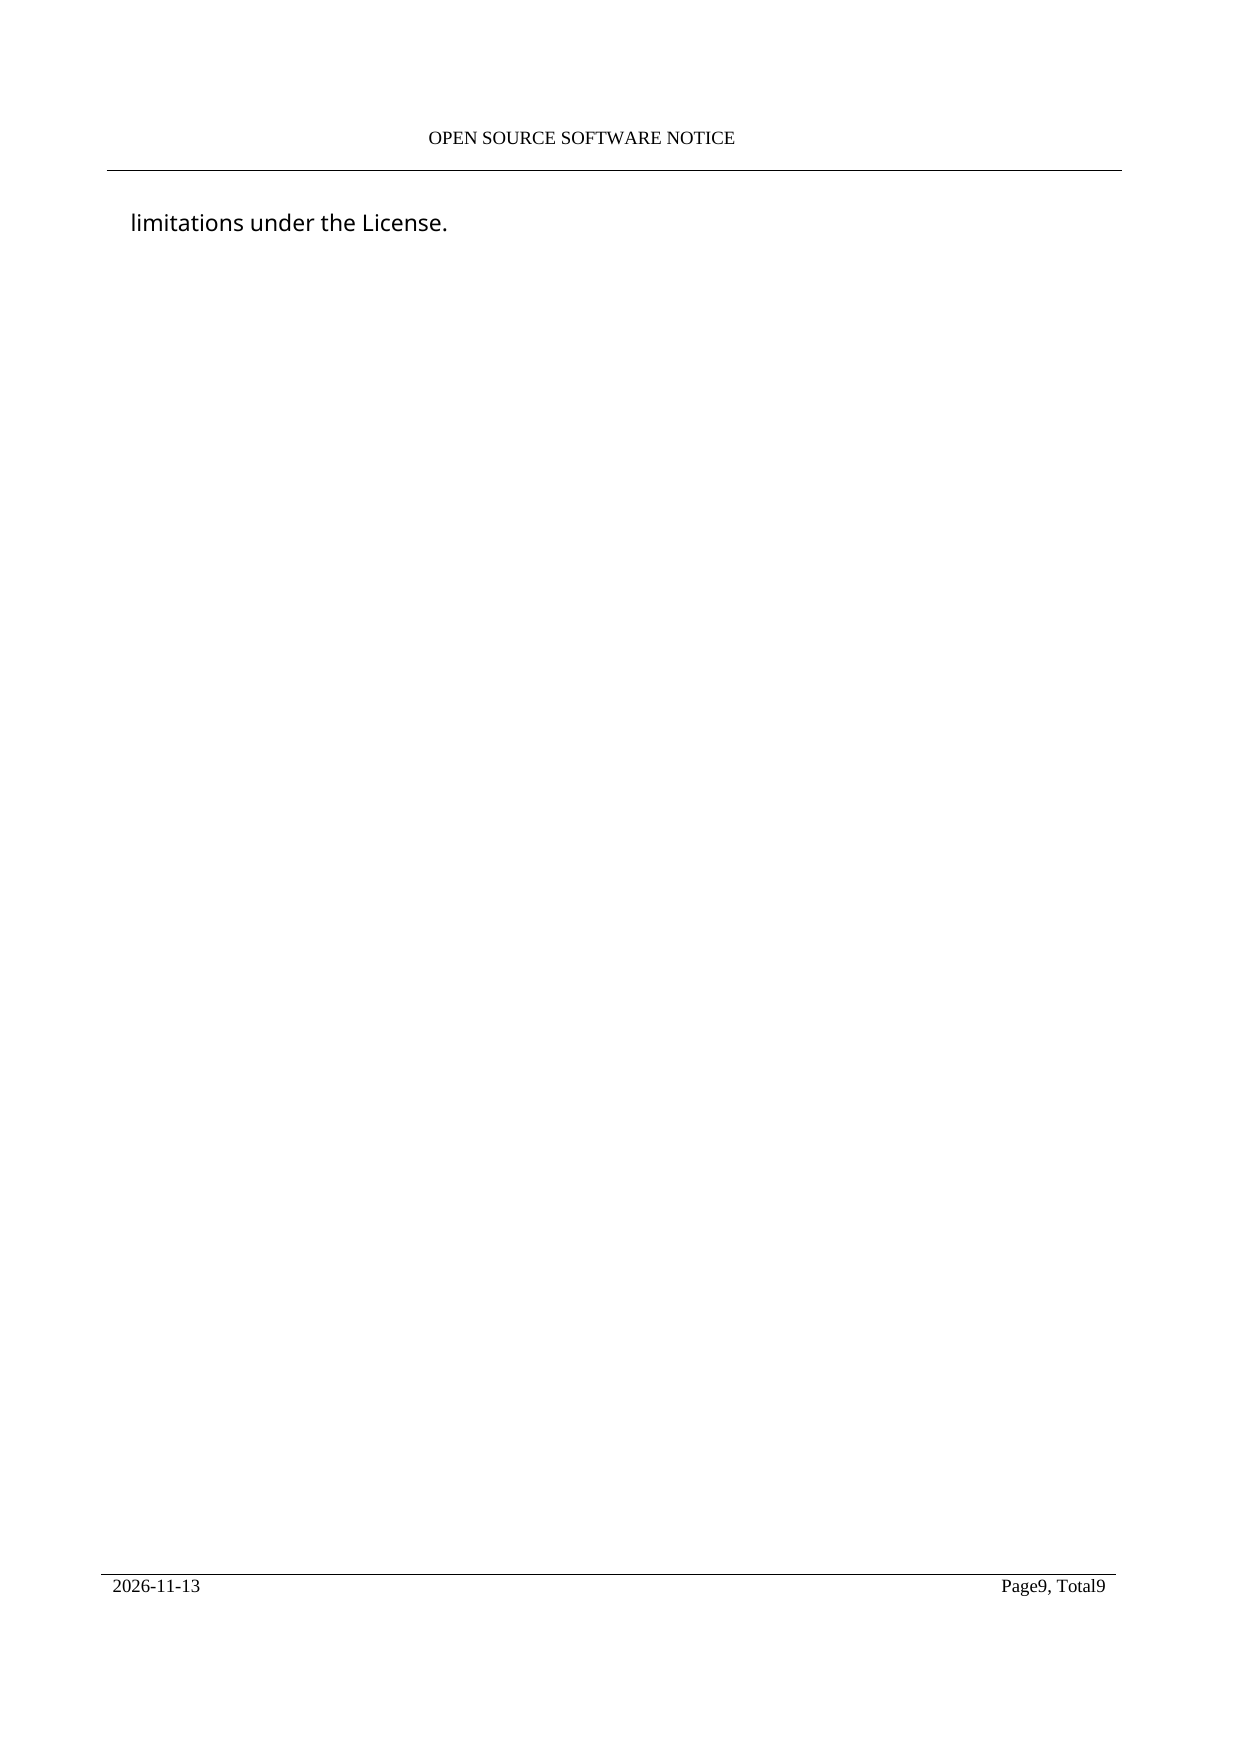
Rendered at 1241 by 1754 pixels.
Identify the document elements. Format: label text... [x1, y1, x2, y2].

text limitations under the License. [112, 206, 1128, 239]
